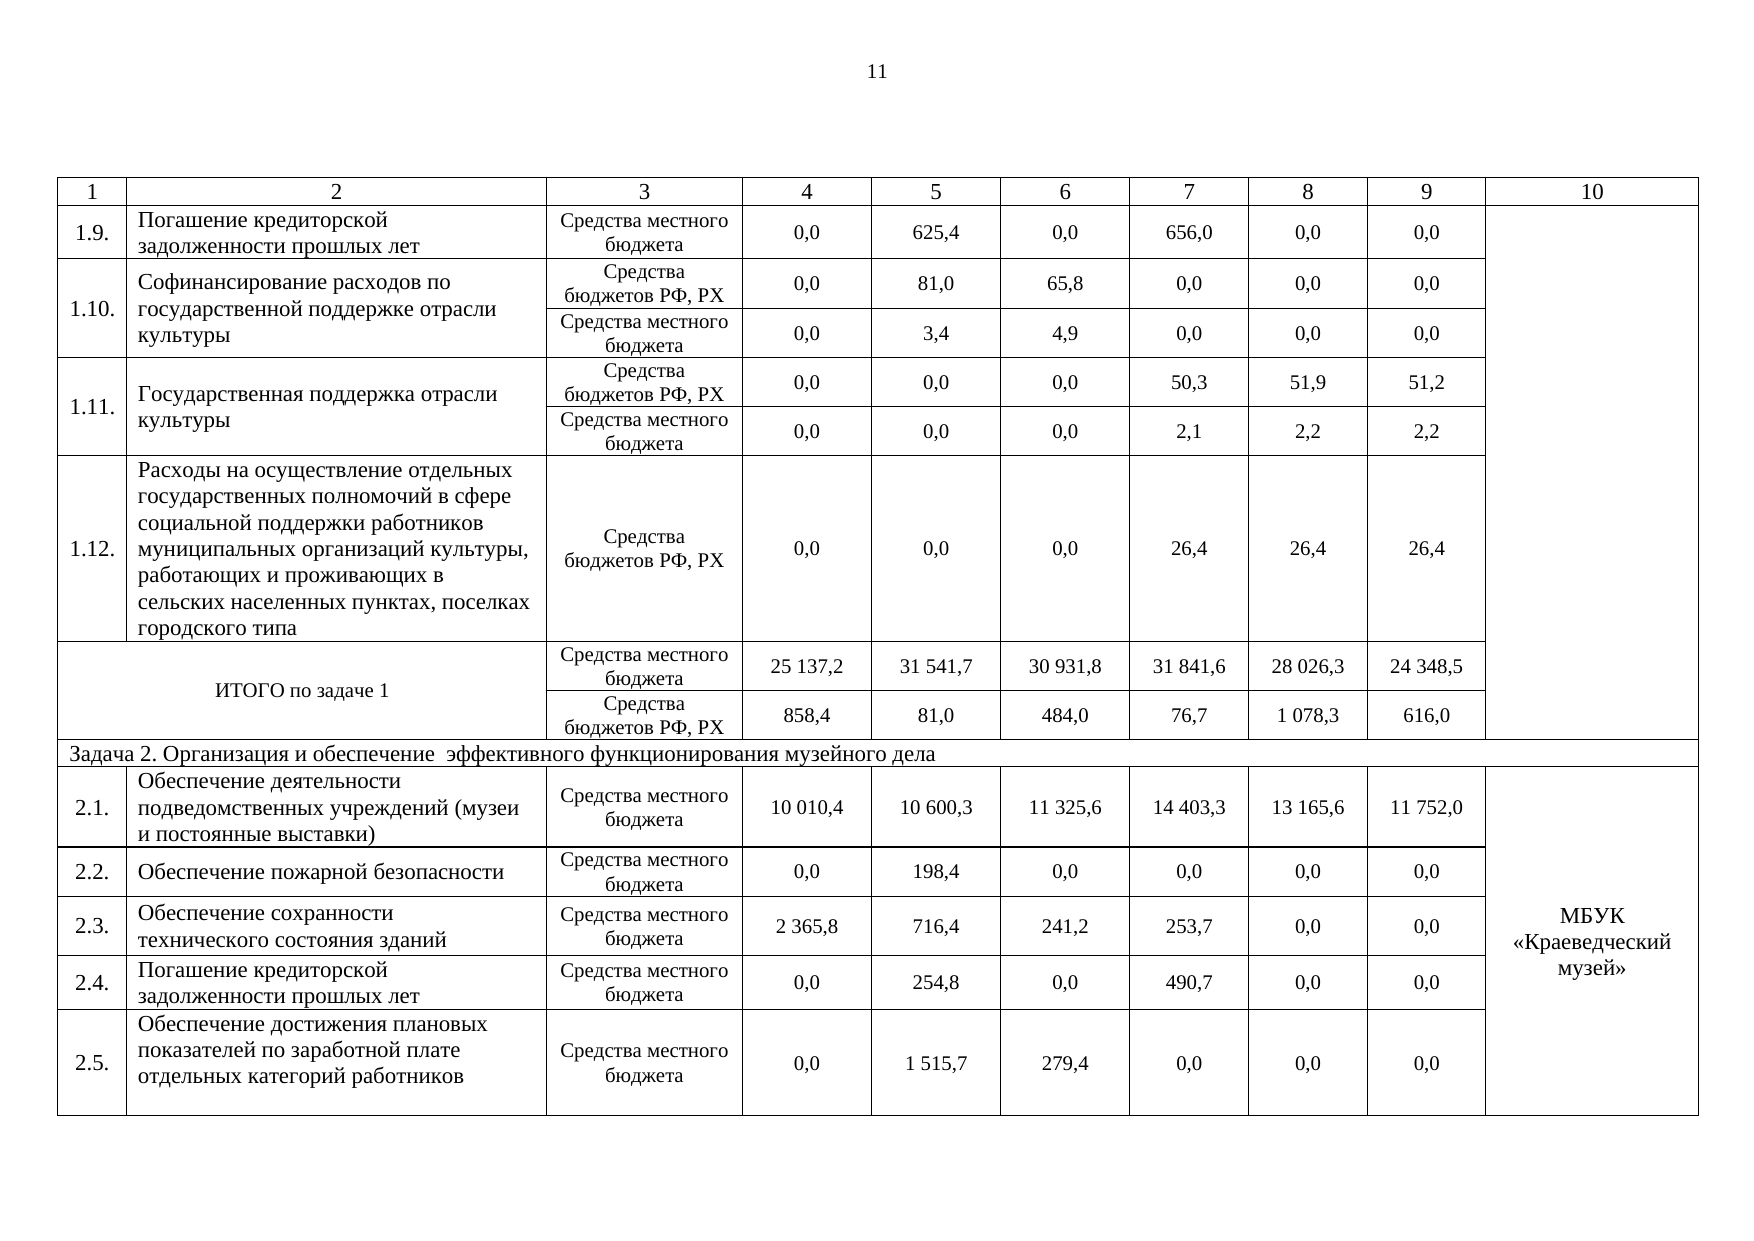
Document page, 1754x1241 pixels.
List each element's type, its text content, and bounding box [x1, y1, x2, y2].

table_cell Средства местного бюджета [547, 1010, 742, 1115]
table_cell 1 [58, 178, 126, 204]
table_cell 716,4 [872, 897, 1000, 955]
table_cell 1.12. [58, 456, 126, 641]
table_cell 656,0 [1130, 206, 1248, 258]
table_cell Средства местного бюджета [547, 897, 742, 955]
table_cell Средства местного бюджета [547, 407, 742, 455]
table_cell 1.10. [58, 259, 126, 357]
table_cell 0,0 [1249, 259, 1367, 307]
table_cell 50,3 [1130, 358, 1248, 406]
table_cell 490,7 [1130, 956, 1248, 1009]
table_cell 0,0 [1249, 206, 1367, 258]
table_cell 2 [127, 178, 546, 204]
table_cell Расходы на осуществление отдельных государственных полномочий в сфере социальной поддержки работников муниципальных организаций культуры, работающих и проживающих в сельских населенных пунктах, поселках городского типа [127, 456, 546, 641]
table_cell 858,4 [743, 691, 871, 739]
table_cell 26,4 [1130, 456, 1248, 641]
table_cell Обеспечение пожарной безопасности [127, 848, 546, 896]
table_cell Средства местного бюджета [547, 956, 742, 1009]
table_cell 51,2 [1368, 358, 1485, 406]
table_cell 2 365,8 [743, 897, 871, 955]
table_cell 0,0 [1368, 309, 1485, 357]
table_cell 0,0 [743, 206, 871, 258]
table_cell 0,0 [1368, 956, 1485, 1009]
table_cell 25 137,2 [743, 642, 871, 690]
table_cell Средства местного бюджета [547, 848, 742, 896]
table_cell 0,0 [1001, 206, 1129, 258]
table_cell 0,0 [1001, 358, 1129, 406]
table_cell 0,0 [1130, 259, 1248, 307]
table_cell 0,0 [1249, 956, 1367, 1009]
table_cell 0,0 [1249, 897, 1367, 955]
table_cell 0,0 [743, 848, 871, 896]
table_cell Обеспечение деятельности подведомственных учреждений (музеи и постоянные выставки) [127, 767, 546, 846]
table_cell 0,0 [872, 407, 1000, 455]
table_cell 11 325,6 [1001, 767, 1129, 846]
table_cell Обеспечение достижения плановых показателей по заработной плате отдельных категорий работников [127, 1010, 546, 1115]
table_cell 2.2. [58, 848, 126, 896]
table_cell 30 931,8 [1001, 642, 1129, 690]
table_cell 0,0 [1130, 848, 1248, 896]
table_cell 28 026,3 [1249, 642, 1367, 690]
table_cell 0,0 [743, 259, 871, 307]
table_cell 65,8 [1001, 259, 1129, 307]
table_cell 0,0 [1368, 897, 1485, 955]
table_cell 10 [1486, 178, 1698, 204]
table_cell 3 [547, 178, 742, 204]
table_cell 616,0 [1368, 691, 1485, 739]
table_cell 484,0 [1001, 691, 1129, 739]
table_cell 31 541,7 [872, 642, 1000, 690]
table_cell 5 [872, 178, 1000, 204]
table_cell 2.1. [58, 767, 126, 846]
table_cell 6 [1001, 178, 1129, 204]
table_cell Софинансирование расходов по государственной поддержке отрасли культуры [127, 259, 546, 357]
table_cell 0,0 [1368, 206, 1485, 258]
table_cell МБУК «Краеведческий музей» [1486, 767, 1698, 1115]
table_cell 0,0 [1130, 1010, 1248, 1115]
table_cell Задача 2. Организация и обеспечение эффективного функционирования музейного дела [58, 740, 1698, 766]
table_cell 10 010,4 [743, 767, 871, 846]
table_cell 0,0 [872, 358, 1000, 406]
table_cell 0,0 [1249, 848, 1367, 896]
table_cell 1.9. [58, 206, 126, 258]
table_cell Средства местного бюджета [547, 206, 742, 258]
table_cell 2,2 [1368, 407, 1485, 455]
table_cell Обеспечение сохранности технического состояния зданий [127, 897, 546, 955]
table_cell 76,7 [1130, 691, 1248, 739]
table_cell 0,0 [1001, 956, 1129, 1009]
table_cell 8 [1249, 178, 1367, 204]
table_cell Погашение кредиторской задолженности прошлых лет [127, 206, 546, 258]
table_cell 0,0 [1249, 1010, 1367, 1115]
table_cell 0,0 [743, 456, 871, 641]
table_cell 14 403,3 [1130, 767, 1248, 846]
table_cell 0,0 [743, 956, 871, 1009]
table_cell ИТОГО по задаче 1 [58, 642, 546, 739]
table_cell 253,7 [1130, 897, 1248, 955]
table_cell 0,0 [743, 358, 871, 406]
table_cell 81,0 [872, 259, 1000, 307]
table_cell Средства бюджетов РФ, РХ [547, 259, 742, 307]
table_cell 0,0 [1368, 259, 1485, 307]
table_cell 0,0 [1130, 309, 1248, 357]
table_cell 1 078,3 [1249, 691, 1367, 739]
table_cell Погашение кредиторской задолженности прошлых лет [127, 956, 546, 1009]
table_cell 10 600,3 [872, 767, 1000, 846]
table_cell Средства местного бюджета [547, 767, 742, 846]
table_cell 625,4 [872, 206, 1000, 258]
table_cell 26,4 [1249, 456, 1367, 641]
table_cell 7 [1130, 178, 1248, 204]
table_cell 241,2 [1001, 897, 1129, 955]
table_cell 3,4 [872, 309, 1000, 357]
table_cell 24 348,5 [1368, 642, 1485, 690]
table_cell 4,9 [1001, 309, 1129, 357]
table_cell Средства бюджетов РФ, РХ [547, 691, 742, 739]
table_cell Средства местного бюджета [547, 309, 742, 357]
table_cell 4 [743, 178, 871, 204]
table_cell 279,4 [1001, 1010, 1129, 1115]
table_cell 0,0 [743, 407, 871, 455]
table_cell 31 841,6 [1130, 642, 1248, 690]
table_cell 26,4 [1368, 456, 1485, 641]
table_cell 13 165,6 [1249, 767, 1367, 846]
table_cell 81,0 [872, 691, 1000, 739]
table_cell 2,2 [1249, 407, 1367, 455]
table_cell 2,1 [1130, 407, 1248, 455]
table_cell 0,0 [1368, 848, 1485, 896]
table_cell 254,8 [872, 956, 1000, 1009]
table_cell [1486, 206, 1698, 739]
table_cell 0,0 [743, 1010, 871, 1115]
table_cell 1 515,7 [872, 1010, 1000, 1115]
table_cell 0,0 [1001, 456, 1129, 641]
table_cell Средства бюджетов РФ, РХ [547, 358, 742, 406]
table_cell 2.5. [58, 1010, 126, 1115]
table_cell 9 [1368, 178, 1485, 204]
table_cell 2.3. [58, 897, 126, 955]
table_cell Государственная поддержка отрасли культуры [127, 358, 546, 455]
table_cell 11 752,0 [1368, 767, 1485, 846]
table_cell 0,0 [1001, 407, 1129, 455]
table_cell 0,0 [1368, 1010, 1485, 1115]
table_cell 0,0 [1001, 848, 1129, 896]
table_cell 0,0 [872, 456, 1000, 641]
table_cell 51,9 [1249, 358, 1367, 406]
table_cell Средства бюджетов РФ, РХ [547, 456, 742, 641]
table_cell 0,0 [1249, 309, 1367, 357]
table_cell 1.11. [58, 358, 126, 455]
table_cell Средства местного бюджета [547, 642, 742, 690]
table_cell 198,4 [872, 848, 1000, 896]
table_cell 0,0 [743, 309, 871, 357]
table_cell 2.4. [58, 956, 126, 1009]
